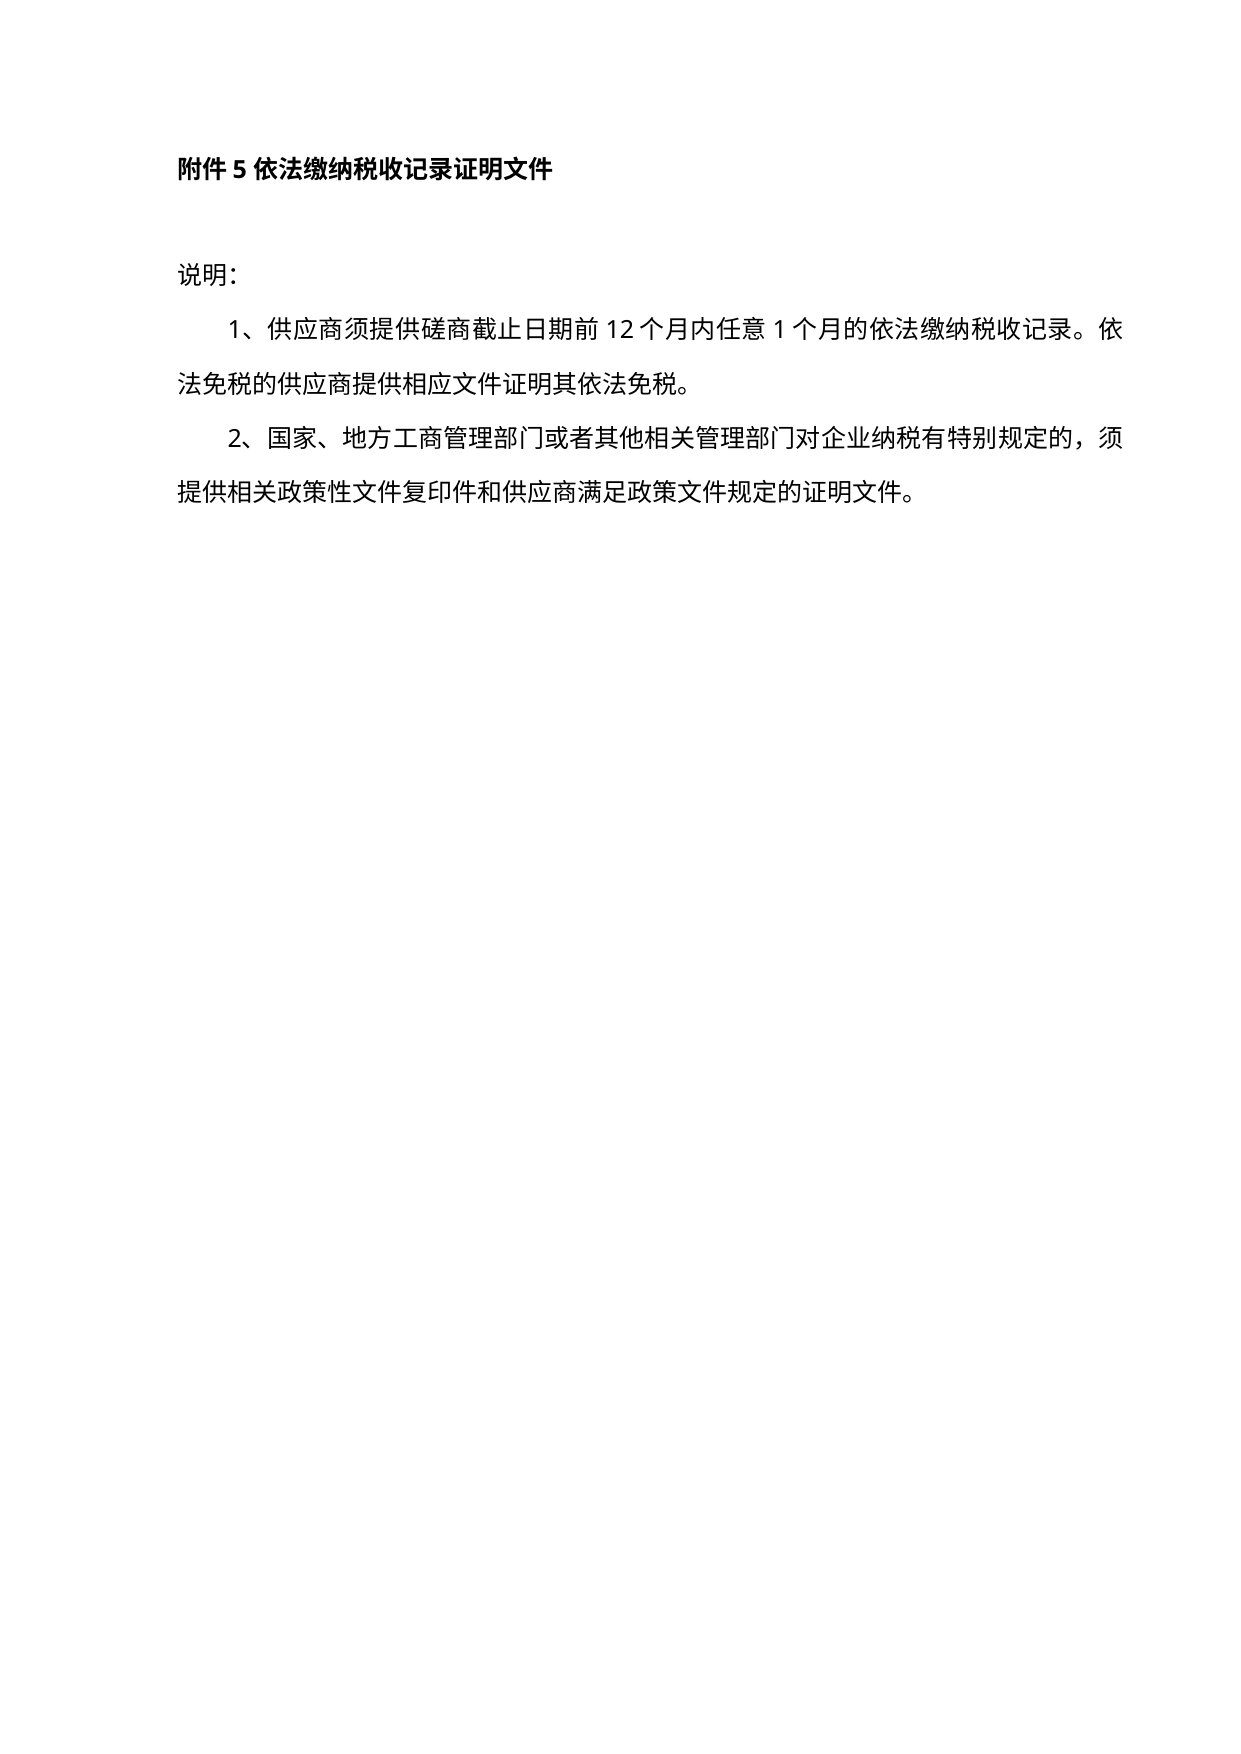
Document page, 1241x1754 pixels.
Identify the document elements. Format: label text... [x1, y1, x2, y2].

text 2、国家、地方工商管理部门或者其他相关管理部门对企业纳税有特别规定的，须提供相关政策性文件复印件和供应商满足政策文件规定的证明文件。 [177, 418, 1125, 509]
text 1、供应商须提供磋商截止日期前12个月内任意1个月的依法缴纳税收记录。依法免税的供应商提供相应文件证明其依法免税。 [177, 310, 1125, 400]
text 附件5 依法缴纳税收记录证明文件 [177, 150, 1125, 186]
text 说明： [177, 255, 1125, 292]
